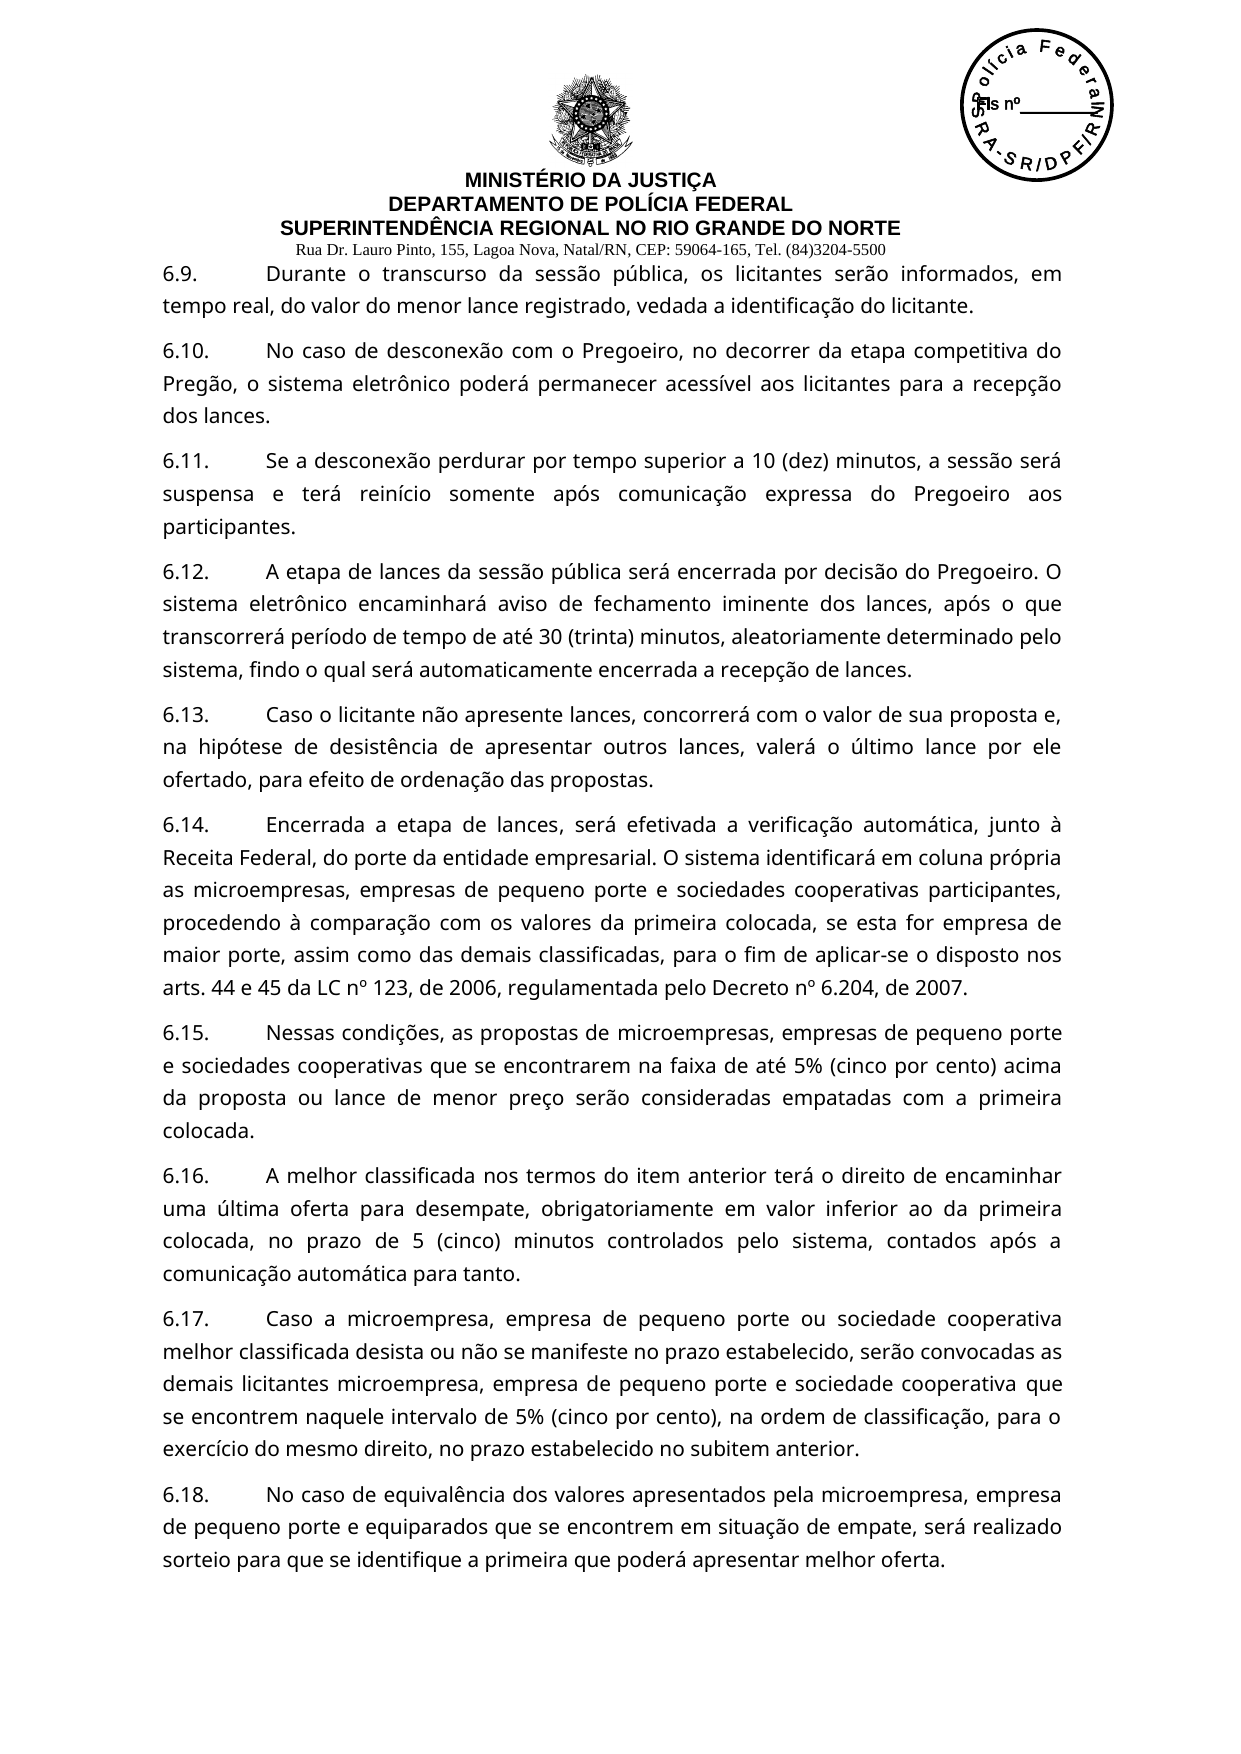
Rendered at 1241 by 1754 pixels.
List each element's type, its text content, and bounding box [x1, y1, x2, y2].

list Durante o transcurso da sessão pública, os licitantes serão informados, em tempo real, do valor do menor lance registrado, vedada a identificação do licitante. [162, 259, 1063, 320]
list Caso a microempresa, empresa de pequeno porte ou sociedade cooperativa melhor classificada desista ou não se manifeste no prazo estabelecido, serão convocadas as demais licitantes microempresa, empresa de pequeno porte e sociedade cooperativa que se encontrem naquele intervalo de 5% (cinco por cento), na ordem de classificação, para o exercício do mesmo direito, no prazo estabelecido no subitem anterior. [162, 1304, 1063, 1463]
list No caso de equivalência dos valores apresentados pela microempresa, empresa de pequeno porte e equiparados que se encontrem em situação de empate, será realizado sorteio para que se identifique a primeira que poderá apresentar melhor oferta. [162, 1480, 1063, 1573]
list A etapa de lances da sessão pública será encerrada por decisão do Pregoeiro. O sistema eletrônico encaminhará aviso de fechamento iminente dos lances, após o que transcorrerá período de tempo de até 30 (trinta) minutos, aleatoriamente determinado pelo sistema, findo o qual será automaticamente encerrada a recepção de lances. [162, 557, 1063, 683]
list No caso de desconexão com o Pregoeiro, no decorrer da etapa competitiva do Pregão, o sistema eletrônico poderá permanecer acessível aos licitantes para a recepção dos lances. [162, 336, 1063, 430]
list Encerrada a etapa de lances, será efetivada a verificação automática, junto à Receita Federal, do porte da entidade empresarial. O sistema identificará em coluna própria as microempresas, empresas de pequeno porte e sociedades cooperativas participantes, procedendo à comparação com os valores da primeira colocada, se esta for empresa de maior porte, assim como das demais classificadas, para o fim de aplicar-se o disposto nos arts. 44 e 45 da LC nº 123, de 2006, regulamentada pelo Decreto nº 6.204, de 2007. [162, 810, 1063, 1002]
list Caso o licitante não apresente lances, concorrerá com o valor de sua proposta e, na hipótese de desistência de apresentar outros lances, valerá o último lance por ele ofertado, para efeito de ordenação das propostas. [162, 700, 1063, 793]
picture [547, 73, 634, 168]
list Nessas condições, as propostas de microempresas, empresas de pequeno porte e sociedades cooperativas que se encontrarem na faixa de até 5% (cinco por cento) acima da proposta ou lance de menor preço serão consideradas empatadas com a primeira colocada. [162, 1018, 1063, 1144]
list A melhor classificada nos termos do item anterior terá o direito de encaminhar uma última oferta para desempate, obrigatoriamente em valor inferior ao da primeira colocada, no prazo de 5 (cinco) minutos controlados pelo sistema, contados após a comunicação automática para tanto. [162, 1161, 1063, 1287]
list Se a desconexão perdurar por tempo superior a 10 (dez) minutos, a sessão será suspensa e terá reinício somente após comunicação expressa do Pregoeiro aos participantes. [162, 447, 1063, 540]
